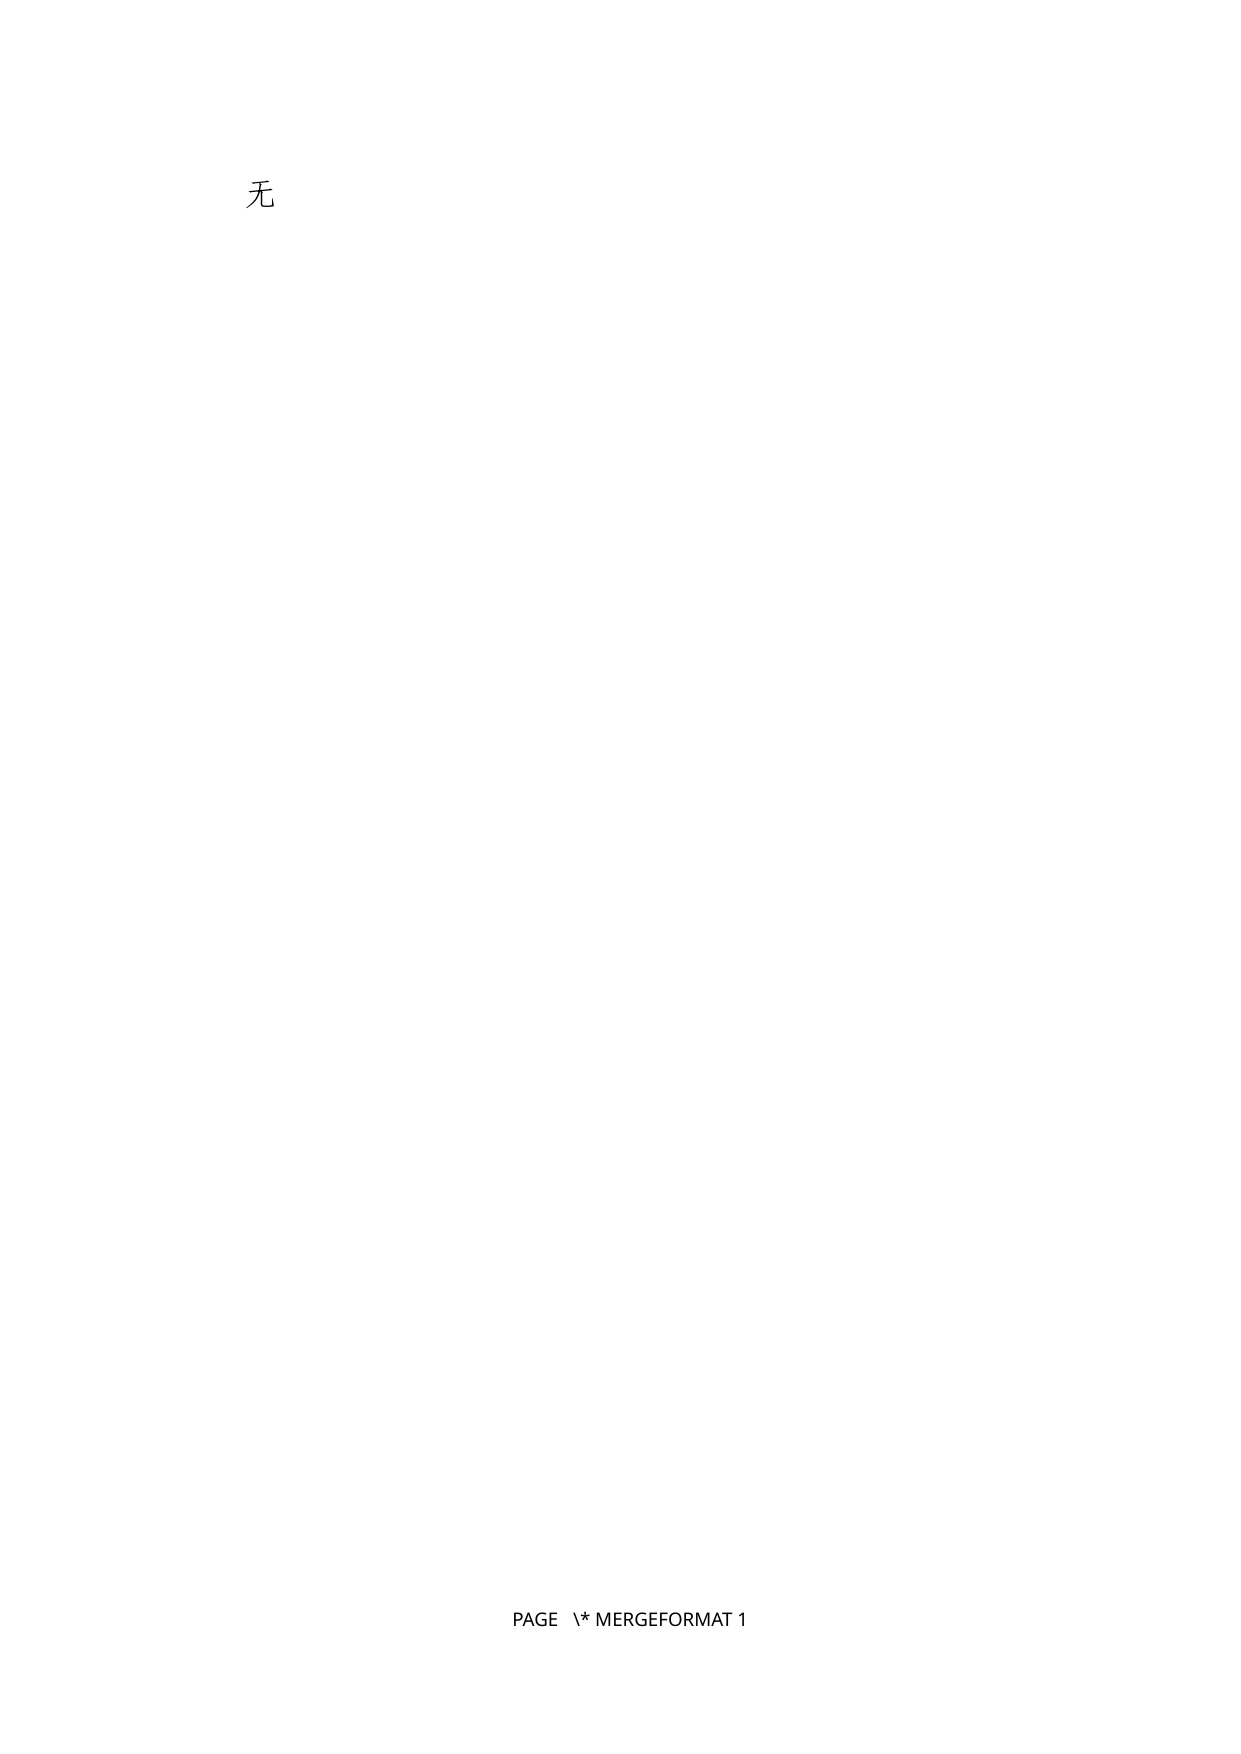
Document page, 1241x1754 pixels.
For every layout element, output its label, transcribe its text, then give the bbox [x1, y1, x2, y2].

text 无 [177, 160, 1078, 225]
